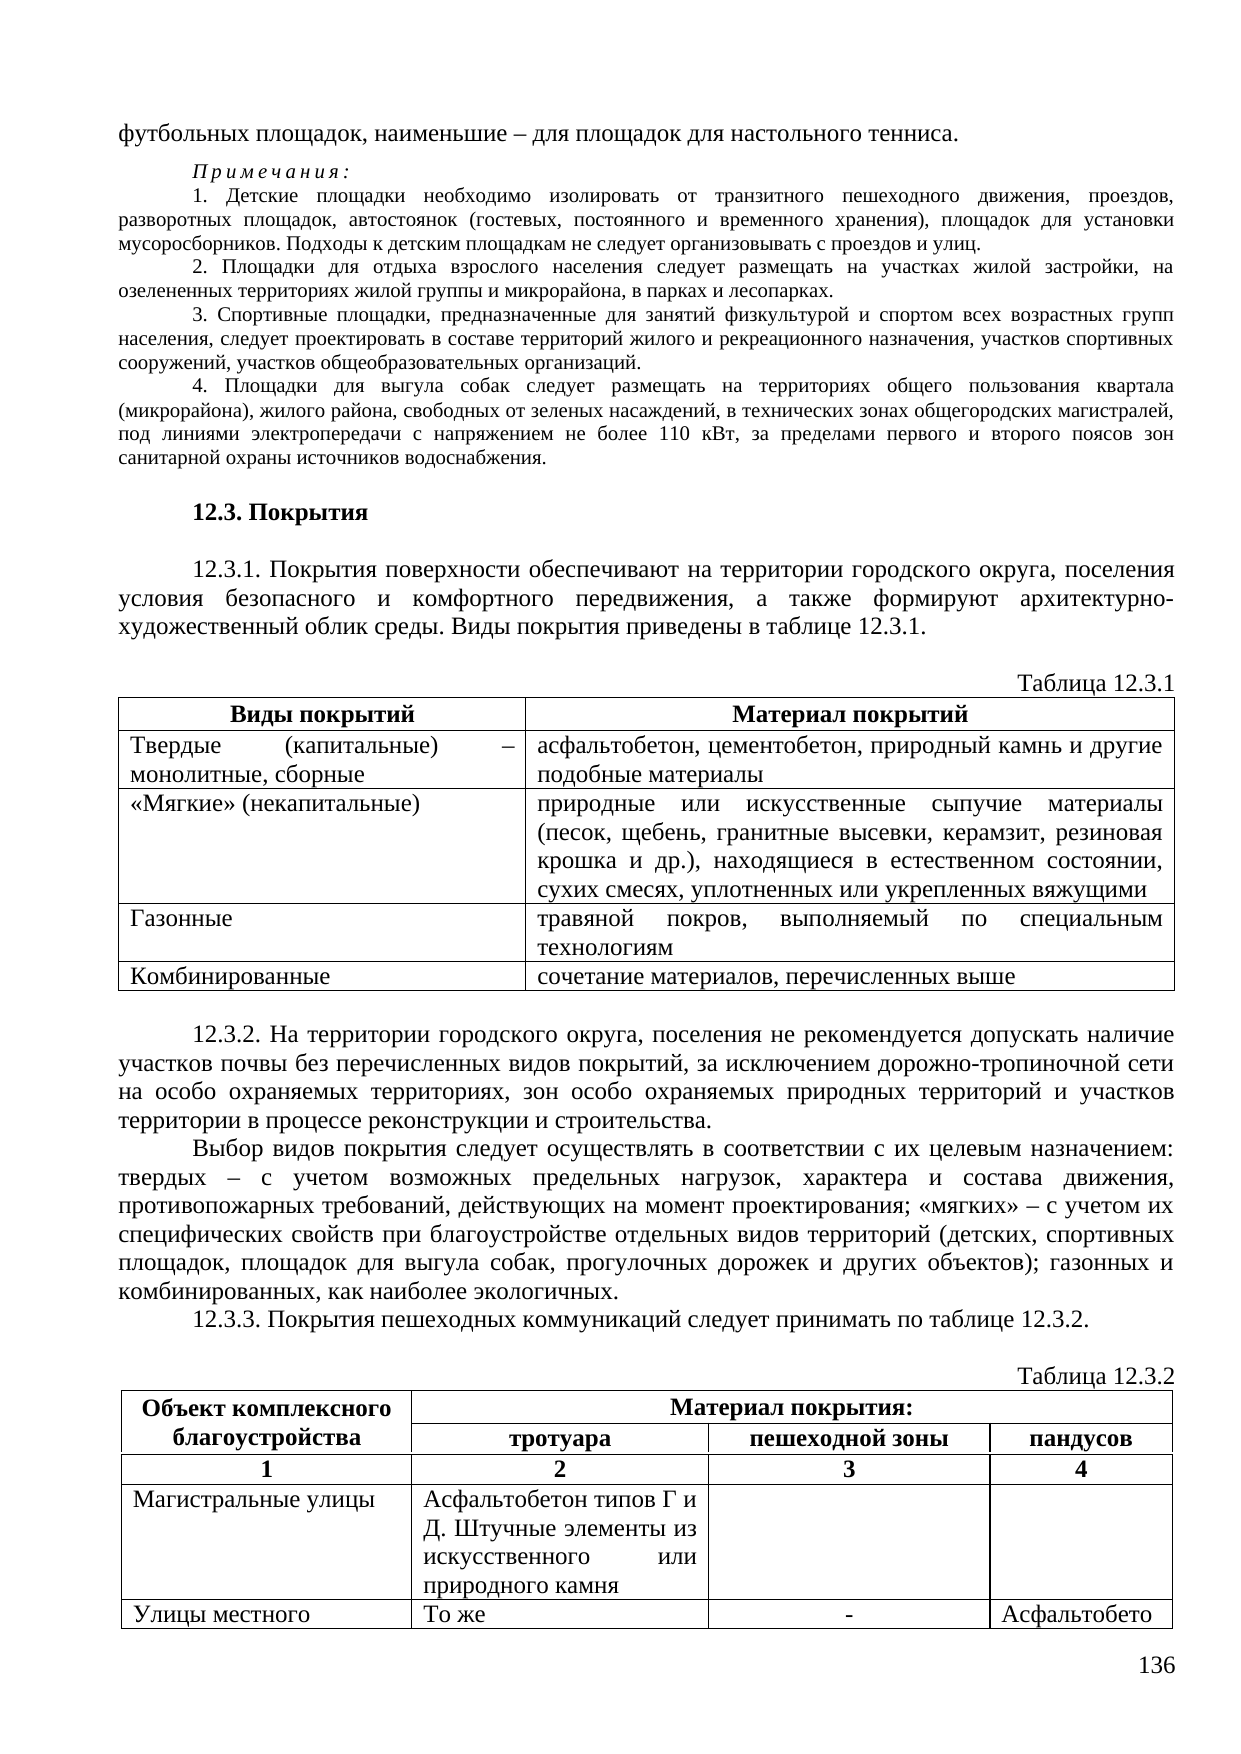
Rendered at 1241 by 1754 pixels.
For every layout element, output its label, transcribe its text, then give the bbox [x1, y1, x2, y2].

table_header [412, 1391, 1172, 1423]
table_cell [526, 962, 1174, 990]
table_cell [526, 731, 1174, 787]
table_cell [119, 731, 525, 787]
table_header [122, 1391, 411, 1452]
text 4. Площадки для выгула собак следует размещать на территориях общего пользования квартала (микрорайона), жилого района, свободных от зеленых насаждений, в технических зонах общегородских магистралей, под линиями электропередачи с напряжением не более 110 кВт, за пределами первого и второго поясов зон санитарной охраны источников водоснабжения. [118, 374, 1175, 469]
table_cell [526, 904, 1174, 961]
text Таблица 12.3.2 [118, 1362, 1175, 1390]
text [118, 118, 1175, 147]
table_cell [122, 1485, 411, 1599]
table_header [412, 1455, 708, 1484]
text Выбор видов покрытия следует осуществлять в соответствии с их целевым назначением: твердых – с учетом возможных предельных нагрузок, характера и состава движения, противопожарных требований, действующих на момент проектирования; «мягких» – с учетом их специфических свойств при благоустройстве отдельных видов территорий (детских, спортивных площадок, площадок для выгула собак, прогулочных дорожек и других объектов); газонных и комбинированных, как наиболее экологичных. [118, 1134, 1175, 1305]
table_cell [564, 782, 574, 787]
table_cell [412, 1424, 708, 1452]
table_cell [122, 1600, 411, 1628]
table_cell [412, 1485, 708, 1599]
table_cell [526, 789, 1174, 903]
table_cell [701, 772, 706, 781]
text 2. Площадки для отдыха взрослого населения следует размещать на участках жилой застройки, на озелененных территориях жилой группы и микрорайона, в парках и лесопарках. [118, 255, 1175, 302]
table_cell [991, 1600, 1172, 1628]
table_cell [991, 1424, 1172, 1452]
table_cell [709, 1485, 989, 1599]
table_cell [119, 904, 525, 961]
text Таблица 12.3.1 [118, 668, 1175, 697]
text 12.3. Покрытия [118, 498, 1175, 526]
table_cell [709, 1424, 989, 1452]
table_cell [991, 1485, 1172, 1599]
text 1. Детские площадки необходимо изолировать от транзитного пешеходного движения, проездов, разворотных площадок, автостоянок (гостевых, постоянного и временного хранения), площадок для установки мусоросборников. Подходы к детским площадкам не следует организовывать с проездов и улиц. [118, 183, 1175, 255]
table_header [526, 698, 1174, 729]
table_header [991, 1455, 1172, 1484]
text 12.3.3. Покрытия пешеходных коммуникаций следует принимать по таблице 12.3.2. [118, 1305, 1175, 1333]
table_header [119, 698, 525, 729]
text 12.3.2. На территории городского округа, поселения не рекомендуется допускать наличие участков почвы без перечисленных видов покрытий, за исключением дорожно-тропиночной сети на особо охраняемых территориях, зон особо охраняемых природных территорий и участков территории в процессе реконструкции и строительства. [118, 1019, 1175, 1134]
text Примечания: [118, 159, 1175, 183]
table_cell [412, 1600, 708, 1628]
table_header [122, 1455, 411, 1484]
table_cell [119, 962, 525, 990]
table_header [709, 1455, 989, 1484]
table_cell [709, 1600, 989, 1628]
text 12.3.1. Покрытия поверхности обеспечивают на территории городского округа, поселения условия безопасного и комфортного передвижения, а также формируют архитектурно-художественный облик среды. Виды покрытия приведены в таблице 12.3.1. [118, 554, 1175, 640]
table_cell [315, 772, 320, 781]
text 3. Спортивные площадки, предназначенные для занятий физкультурой и спортом всех возрастных групп населения, следует проектировать в составе территорий жилого и рекреационного назначения, участков спортивных сооружений, участков общеобразовательных организаций. [118, 302, 1175, 374]
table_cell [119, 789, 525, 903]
